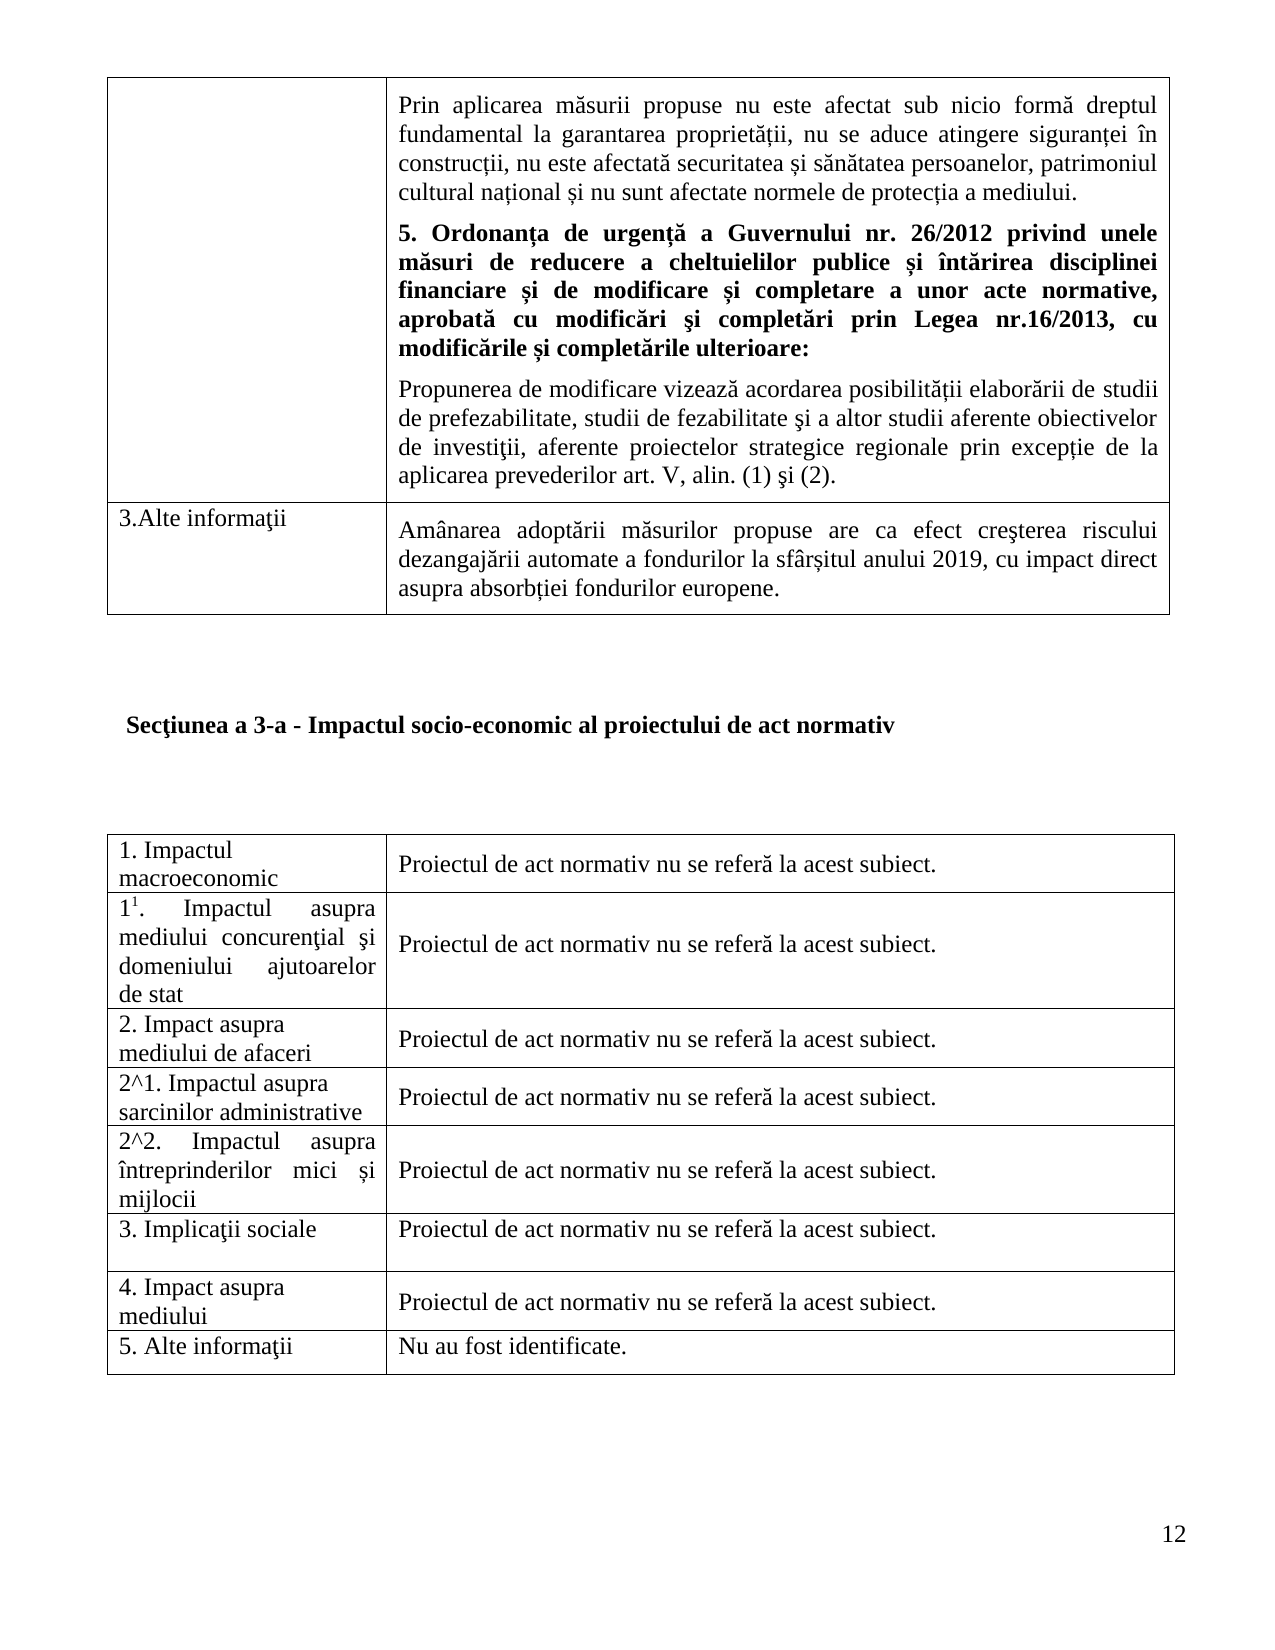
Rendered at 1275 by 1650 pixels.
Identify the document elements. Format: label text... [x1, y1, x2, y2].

table_cell Proiectul de act normativ nu se referă la acest subiect. [387, 893, 1174, 1008]
table_cell Nu au fost identificate. [387, 1331, 1174, 1374]
table_cell 3. Implicaţii sociale [108, 1214, 386, 1271]
table_cell Proiectul de act normativ nu se referă la acest subiect. [387, 1068, 1174, 1125]
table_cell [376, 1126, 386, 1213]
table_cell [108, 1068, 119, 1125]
table_cell 2. Impact asupra mediului de afaceri [108, 1009, 386, 1067]
table_cell 4. Impact asupra mediului [108, 1272, 386, 1330]
table_cell Proiectul de act normativ nu se referă la acest subiect. [387, 1214, 1174, 1271]
table_header 1. Impactul macroeconomic [108, 835, 386, 892]
text Secţiunea a 3-a - Impactul socio-economic al proiectului de act normativ [126, 710, 1186, 739]
table_cell Proiectul de act normativ nu se referă la acest subiect. [387, 1009, 1174, 1067]
table_cell Proiectul de act normativ nu se referă la acest subiect. [387, 1126, 1174, 1213]
table_cell Proiectul de act normativ nu se referă la acest subiect. [387, 1272, 1174, 1330]
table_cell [108, 78, 386, 502]
table_cell 3.Alte informaţii [108, 503, 386, 614]
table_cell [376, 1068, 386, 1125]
table_cell 5. Alte informaţii [108, 1331, 386, 1374]
table_header Proiectul de act normativ nu se referă la acest subiect. [387, 835, 1174, 892]
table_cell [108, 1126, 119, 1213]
table_cell Amânarea adoptării măsurilor propuse are ca efect creşterea riscului dezangajării automate a fondurilor la sfârșitul anului 2019, cu impact direct asupra absorbției fondurilor europene. [387, 503, 1169, 614]
table_cell 11. Impactul asupra mediului concurenţial şi domeniului ajutoarelor de stat [108, 893, 386, 1008]
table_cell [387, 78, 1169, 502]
